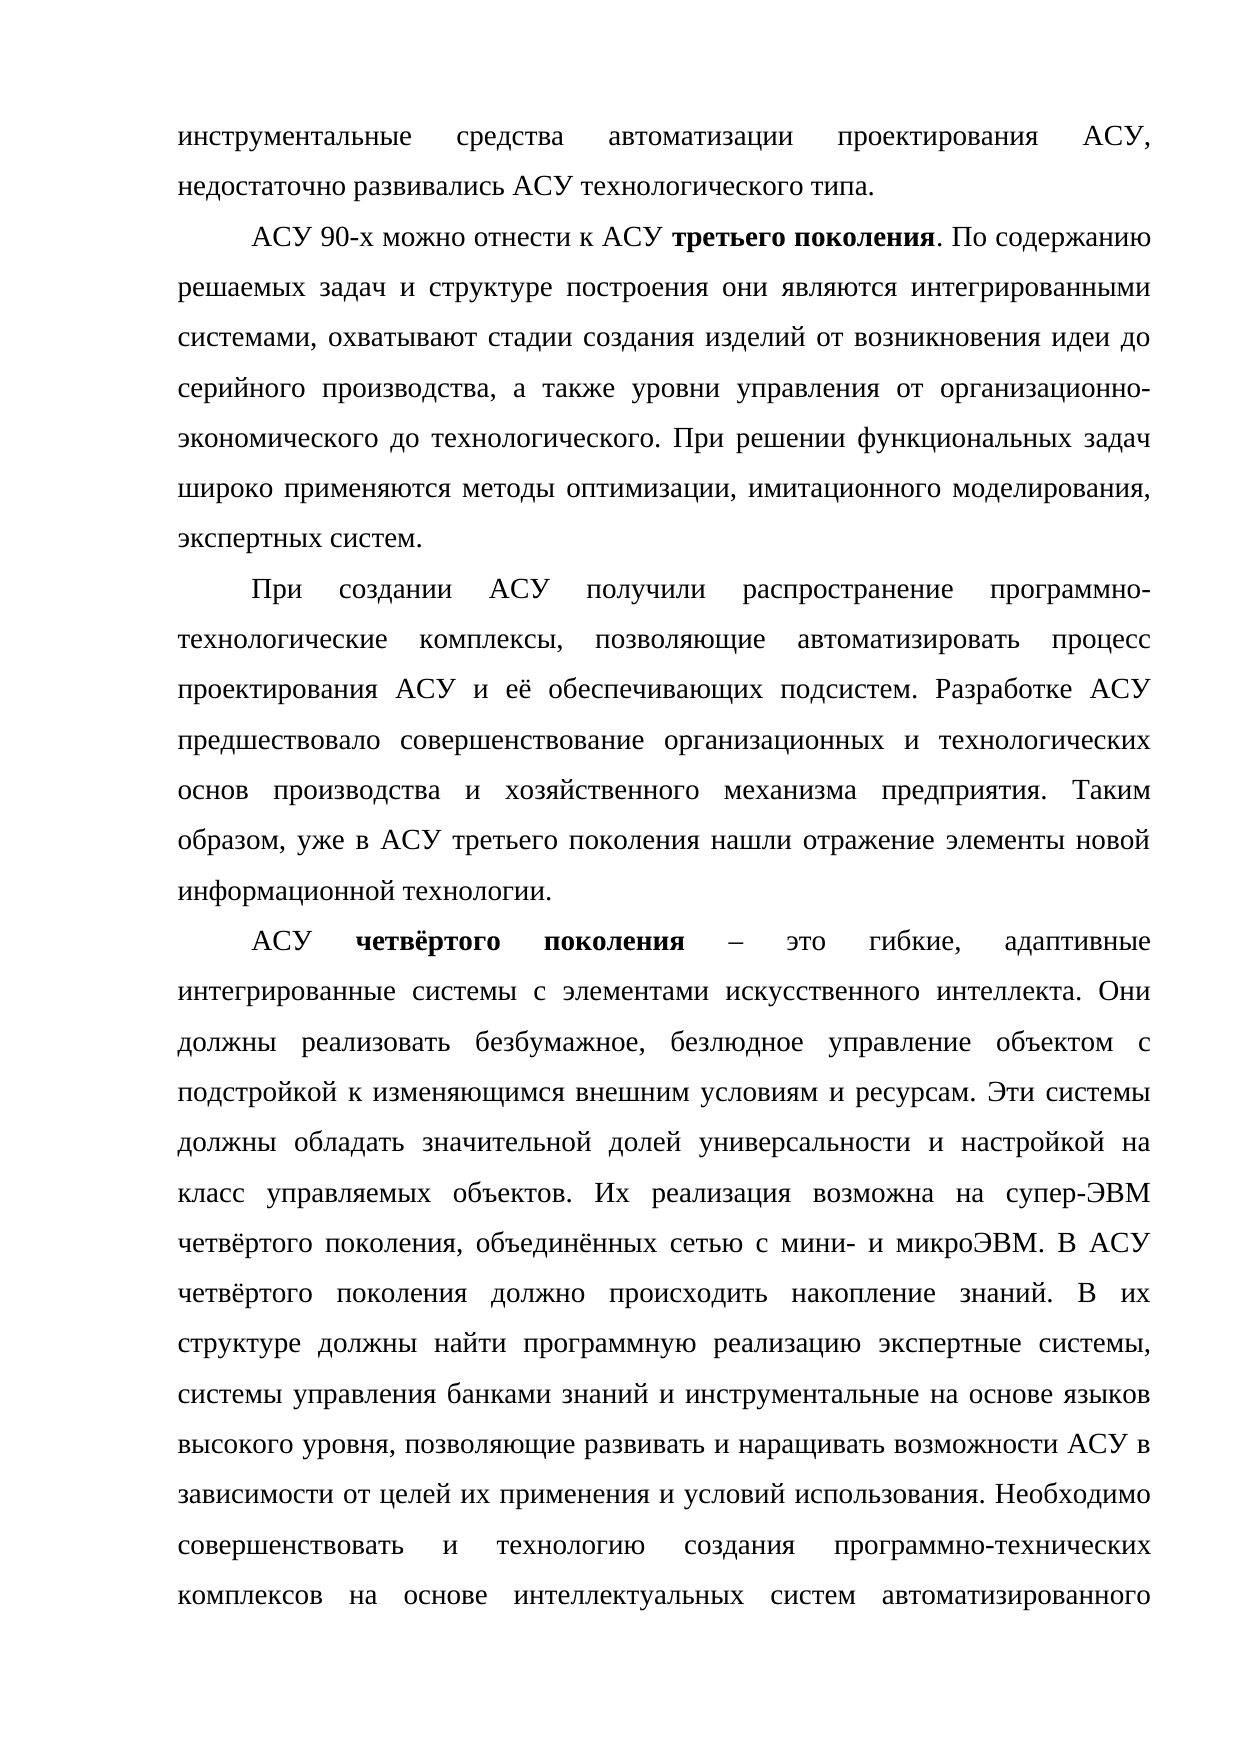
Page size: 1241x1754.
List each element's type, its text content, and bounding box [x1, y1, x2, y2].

text АСУ 90-х можно отнести к АСУ третьего поколения. По содержанию решаемых задач и структуре построения они являются интегрированными системами, охватывают стадии создания изделий от возникновения идеи до серийного производства, а также уровни управления от организационно-экономического до технологического. При решении функциональных задач широко применяются методы оптимизации, имитационного моделирования, экспертных систем. [177, 219, 1152, 554]
text При создании АСУ получили распространение программно-технологические комплексы, позволяющие автоматизировать процесс проектирования АСУ и её обеспечивающих подсистем. Разработке АСУ предшествовало совершенствование организационных и технологических основ производства и хозяйственного механизма предприятия. Таким образом, уже в АСУ третьего поколения нашли отражение элементы новой информационной технологии. [177, 571, 1152, 906]
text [177, 923, 1152, 1611]
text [177, 118, 1152, 202]
